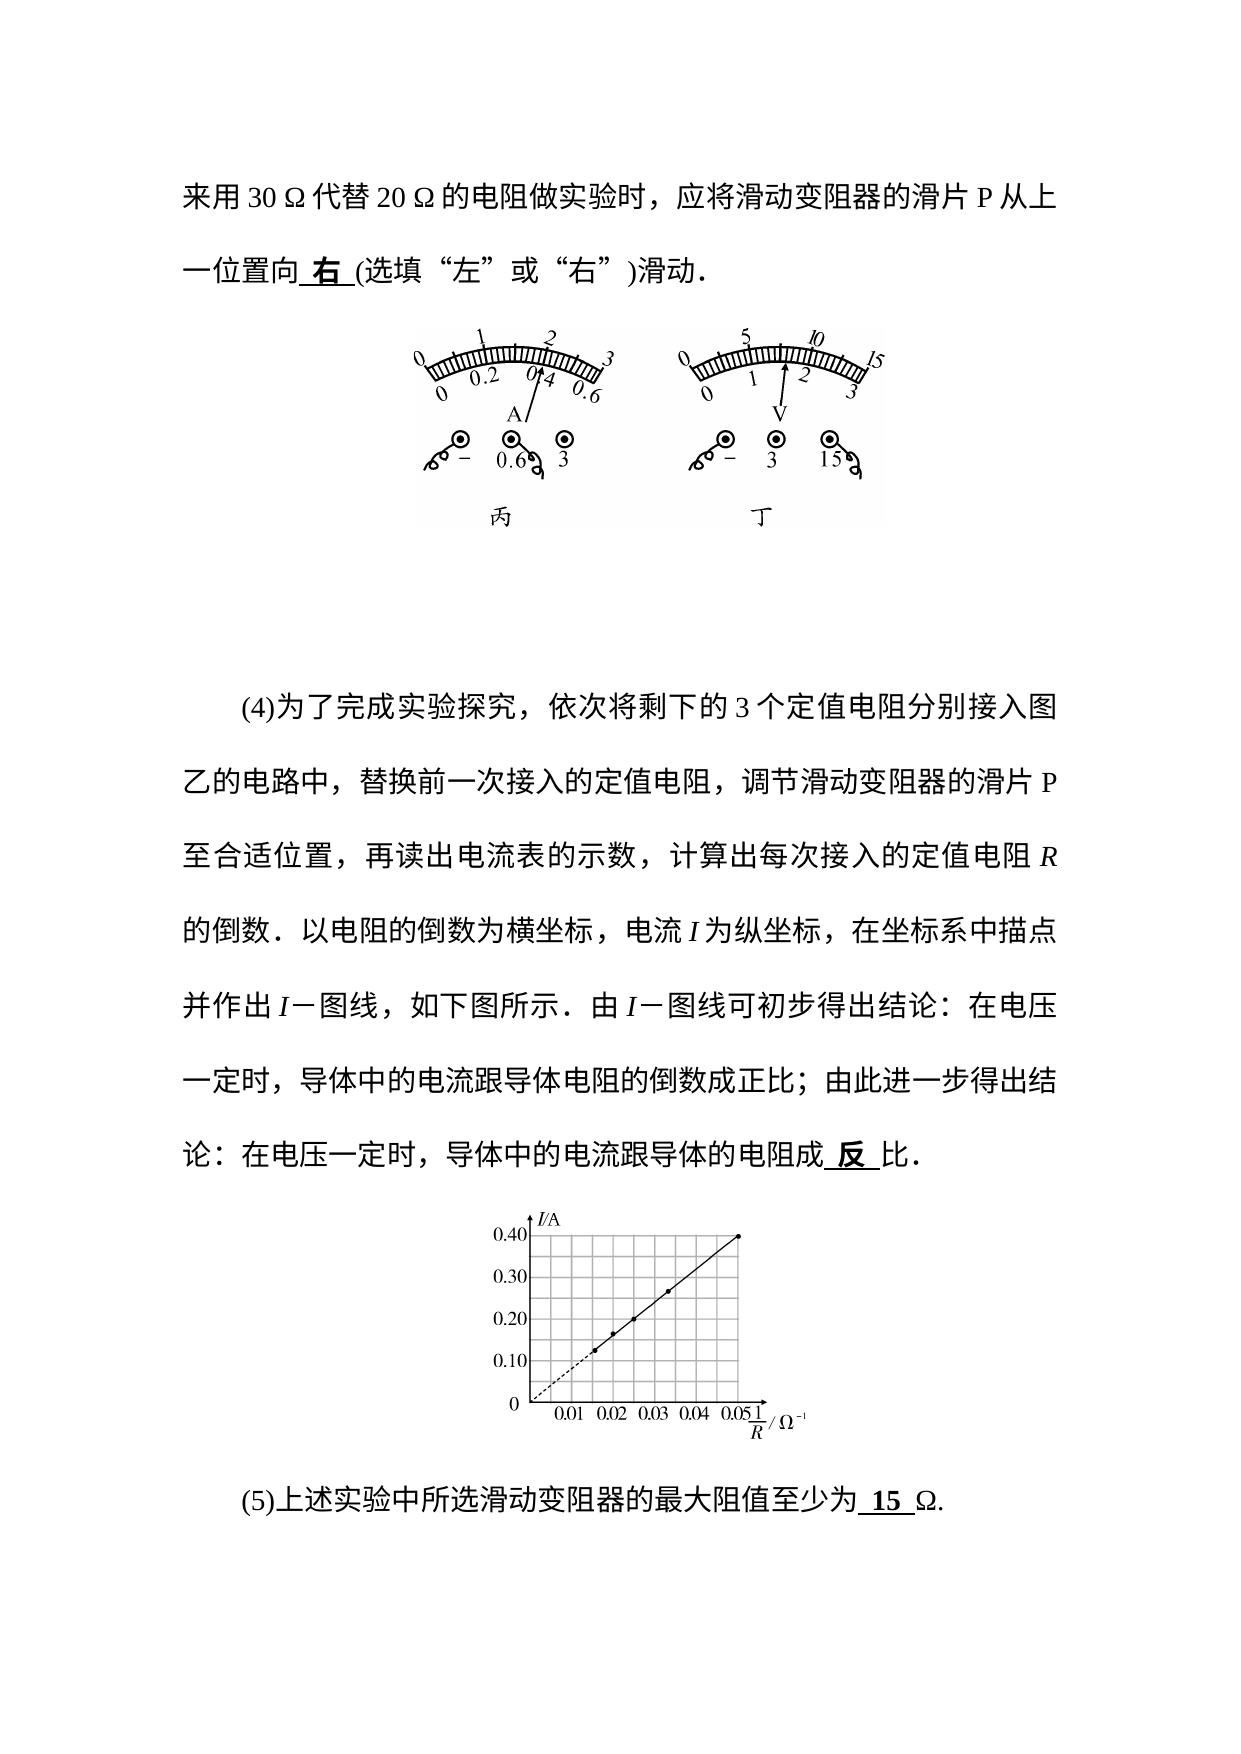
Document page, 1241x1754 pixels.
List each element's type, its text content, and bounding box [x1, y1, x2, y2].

picture [493, 1212, 806, 1439]
picture [413, 328, 885, 527]
text (5)上述实验中所选滑动变阻器的最大阻值至少为 15 Ω. [183, 1465, 1058, 1530]
text (4)为了完成实验探究，依次将剩下的3个定值电阻分别接入图乙的电路中，替换前一次接入的定值电阻，调节滑动变阻器的滑片P至合适位置，再读出电流表的示数，计算出每次接入的定值电阻R的倒数．以电阻的倒数为横坐标，电流I为纵坐标，在坐标系中描点并作出I－图线，如下图所示．由I－图线可初步得出结论：在电压一定时，导体中的电流跟导体电阻的倒数成正比；由此进一步得出结论：在电压一定时，导体中的电流跟导体的电阻成 反 比． [183, 672, 1058, 1185]
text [183, 162, 1058, 302]
